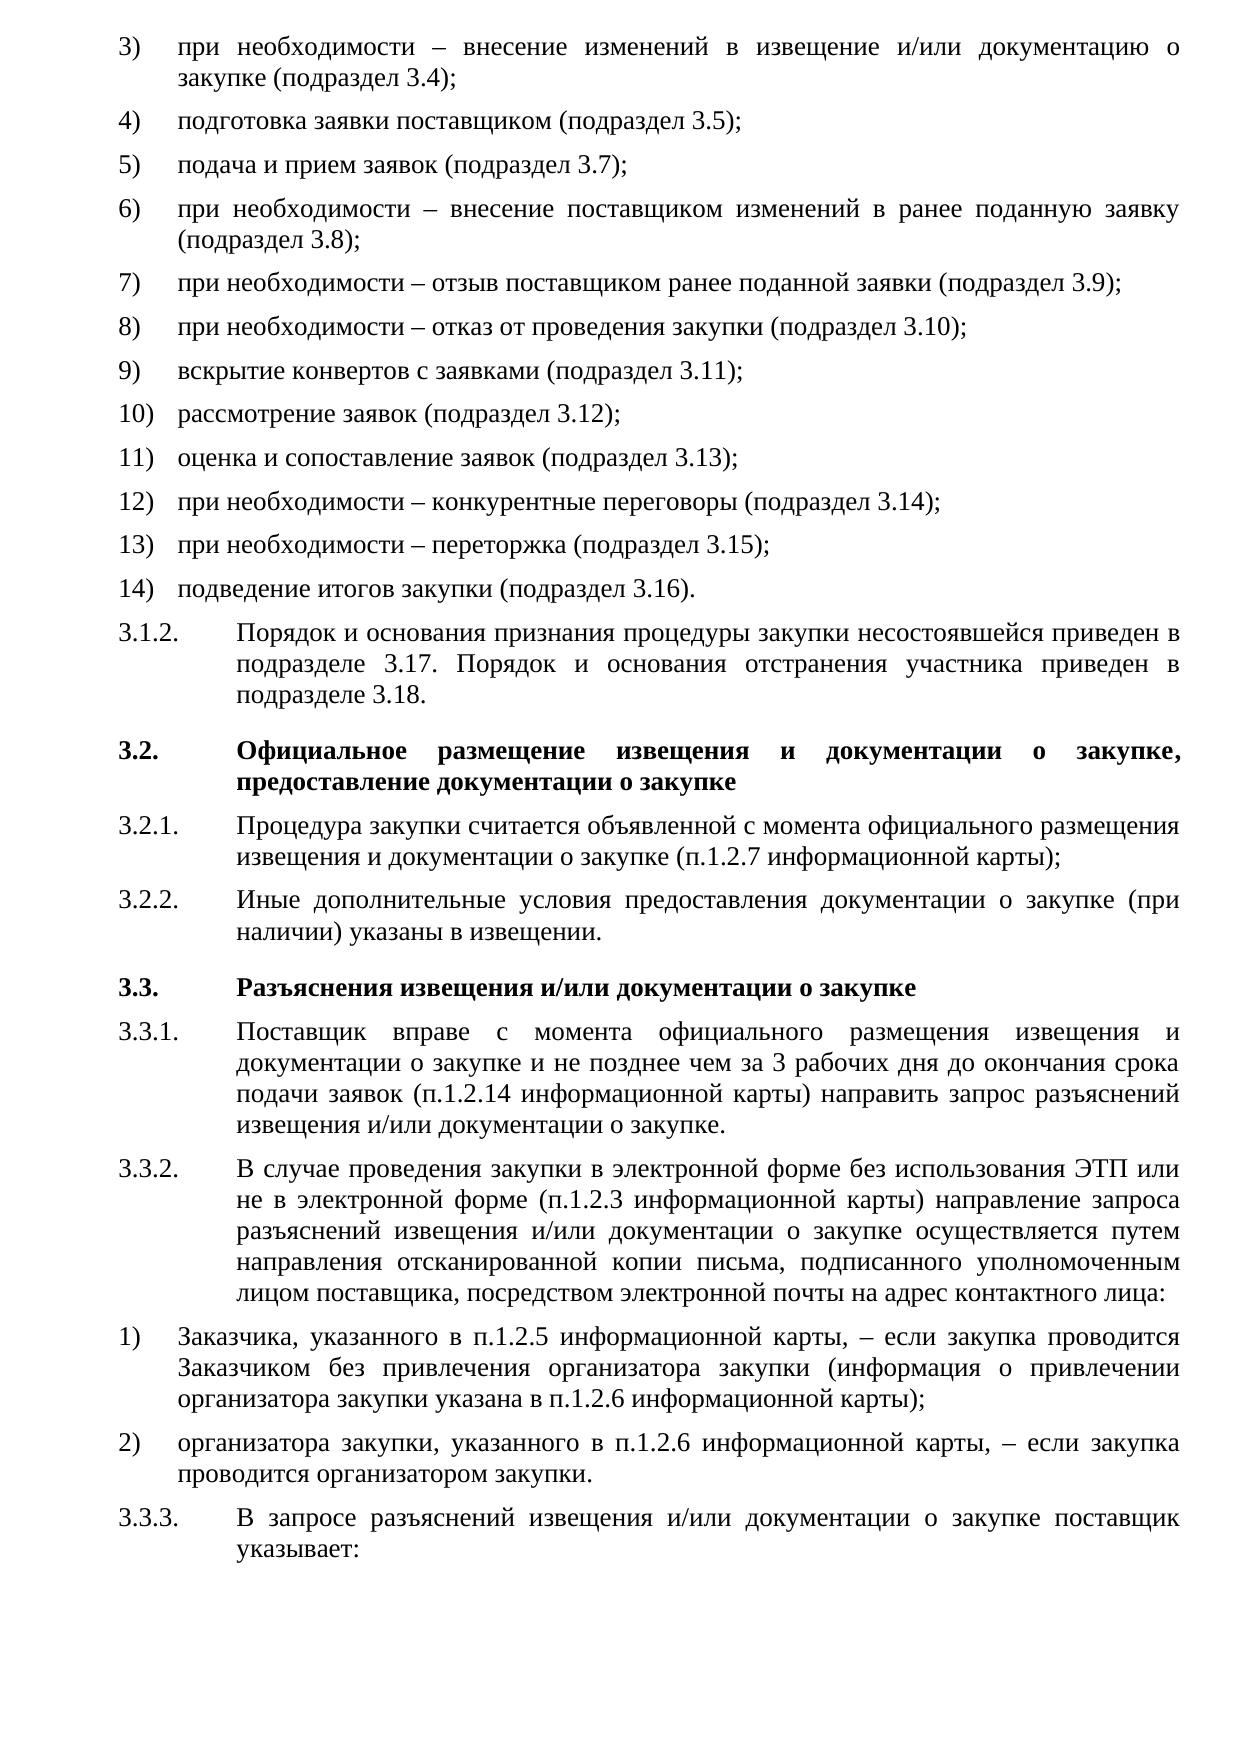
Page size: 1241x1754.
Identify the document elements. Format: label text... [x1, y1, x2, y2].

text В запросе разъяснений извещения и/или документации о закупке поставщик указывает: [118, 1501, 1181, 1563]
text Процедура закупки считается объявленной с момента официального размещения извещения и документации о закупке (п.1.2.7 информационной карты); [118, 809, 1181, 871]
text Разъяснения извещения и/или документации о закупке [118, 971, 1181, 1002]
text подготовка заявки поставщиком (подраздел 3.5); [118, 104, 1181, 136]
text при необходимости – отзыв поставщиком ранее поданной заявки (подраздел 3.9); [118, 266, 1181, 298]
text подача и прием заявок (подраздел 3.7); [118, 148, 1181, 179]
text В случае проведения закупки в электронной форме без использования ЭТП или не в электронной форме (п.1.2.3 информационной карты) направление запроса разъяснений извещения и/или документации о закупке осуществляется путем направления отсканированной копии письма, подписанного уполномоченным лицом поставщика, посредством электронной почты на адрес контактного лица: [118, 1152, 1181, 1307]
text Заказчика, указанного в п.1.2.5 информационной карты, – если закупка проводится Заказчиком без привлечения организатора закупки (информация о привлечении организатора закупки указана в п.1.2.6 информационной карты); [118, 1320, 1181, 1413]
text оценка и сопоставление заявок (подраздел 3.13); [118, 441, 1181, 472]
text рассмотрение заявок (подраздел 3.12); [118, 397, 1181, 428]
text организатора закупки, указанного в п.1.2.6 информационной карты, – если закупка проводится организатором закупки. [118, 1426, 1181, 1488]
text при необходимости – внесение изменений в извещение и/или документацию о закупке (подраздел 3.4); [118, 29, 1181, 92]
text при необходимости – внесение поставщиком изменений в ранее поданную заявку (подраздел 3.8); [118, 192, 1181, 254]
text Порядок и основания признания процедуры закупки несостоявшейся приведен в подразделе 3.17. Порядок и основания отстранения участника приведен в подразделе 3.18. [118, 616, 1181, 709]
text вскрытие конвертов с заявками (подраздел 3.11); [118, 354, 1181, 385]
text Поставщик вправе с момента официального размещения извещения и документации о закупке и не позднее чем за 3 рабочих дня до окончания срока подачи заявок (п.1.2.14 информационной карты) направить запрос разъяснений извещения и/или документации о закупке. [118, 1014, 1181, 1139]
text при необходимости – переторжка (подраздел 3.15); [118, 528, 1181, 559]
text при необходимости – конкурентные переговоры (подраздел 3.14); [118, 485, 1181, 516]
text подведение итогов закупки (подраздел 3.16). [118, 572, 1181, 603]
text Официальное размещение извещения и документации о закупке, предоставление документации о закупке [118, 734, 1181, 796]
text при необходимости – отказ от проведения закупки (подраздел 3.10); [118, 310, 1181, 341]
text Иные дополнительные условия предоставления документации о закупке (при наличии) указаны в извещении. [118, 884, 1181, 946]
